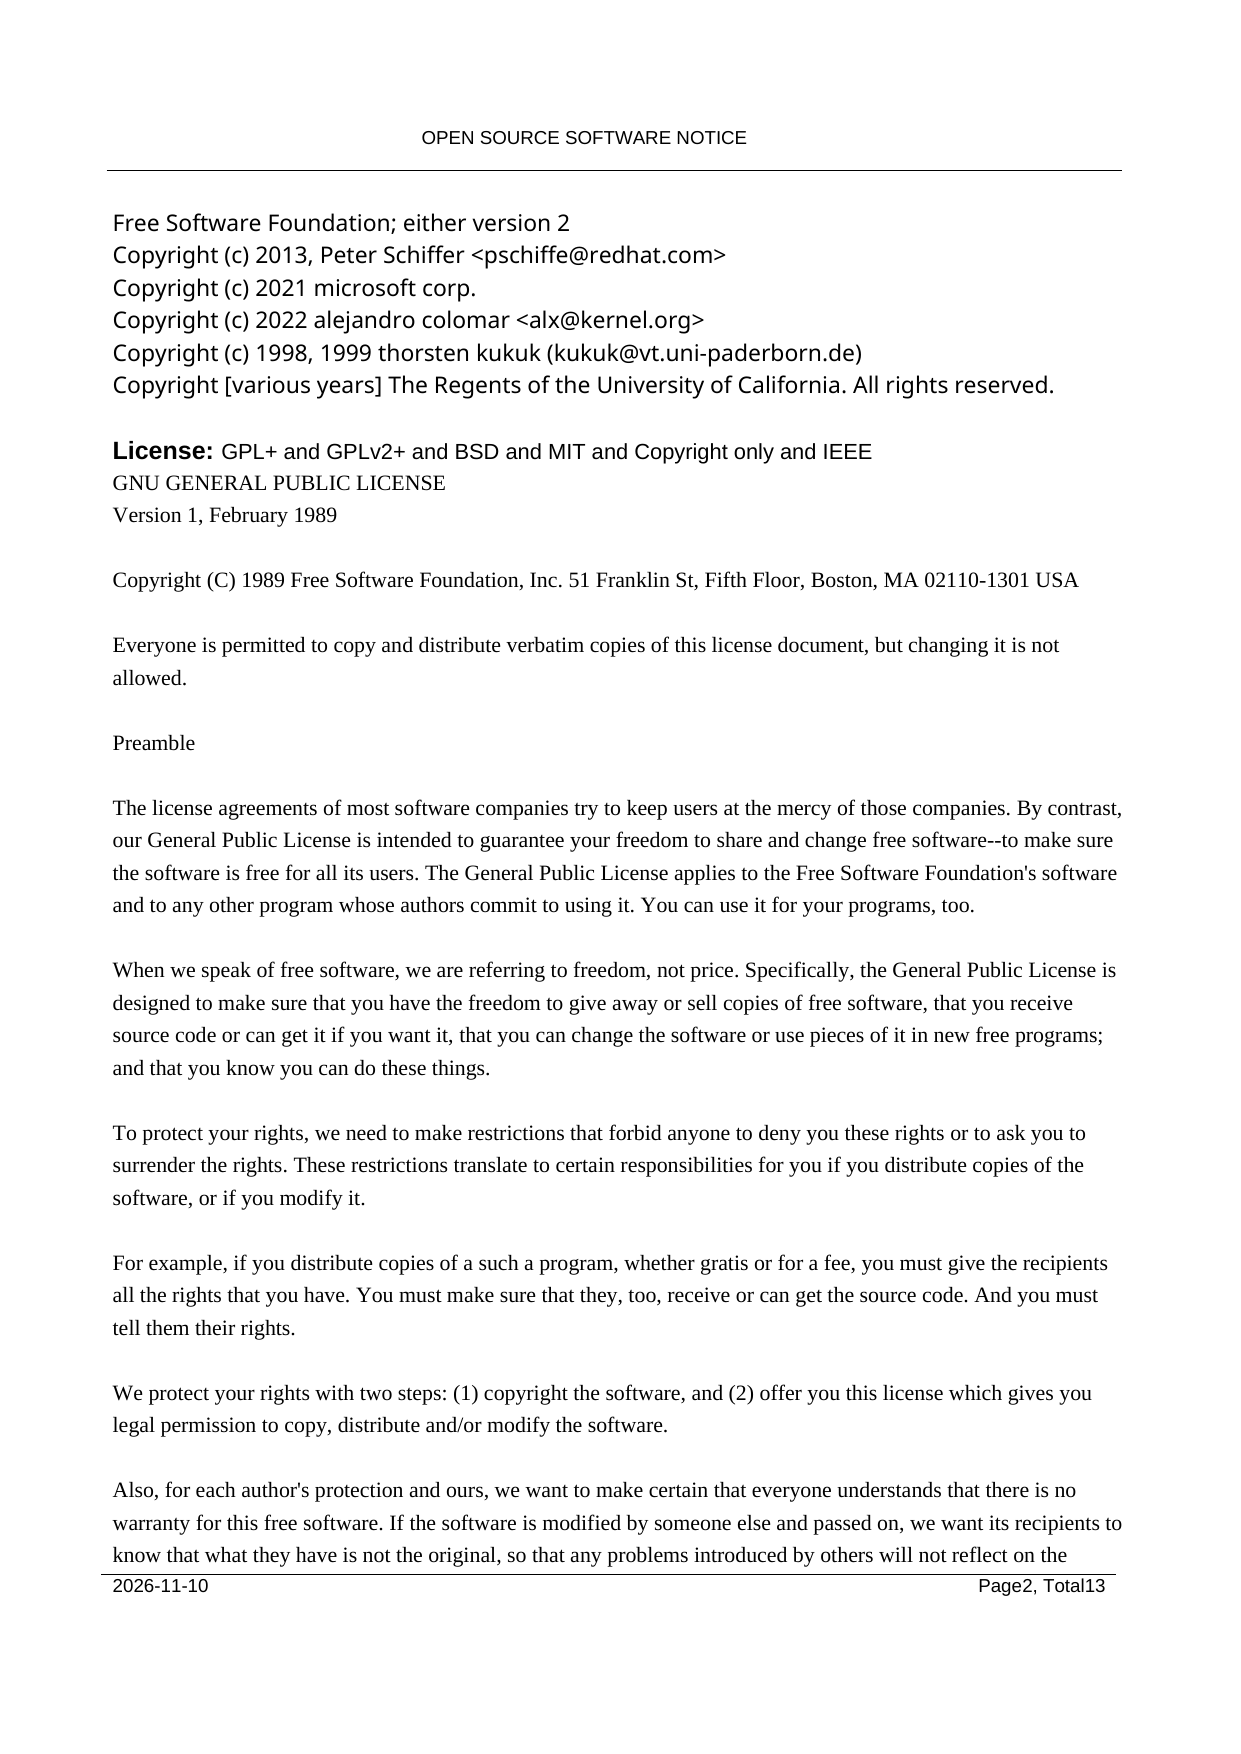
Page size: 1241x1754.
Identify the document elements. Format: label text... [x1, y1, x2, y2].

text License: GPL+ and GPLv2+ and BSD and MIT and Copyright only and IEEE [112, 434, 1128, 466]
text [112, 466, 1128, 1571]
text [112, 206, 1128, 434]
